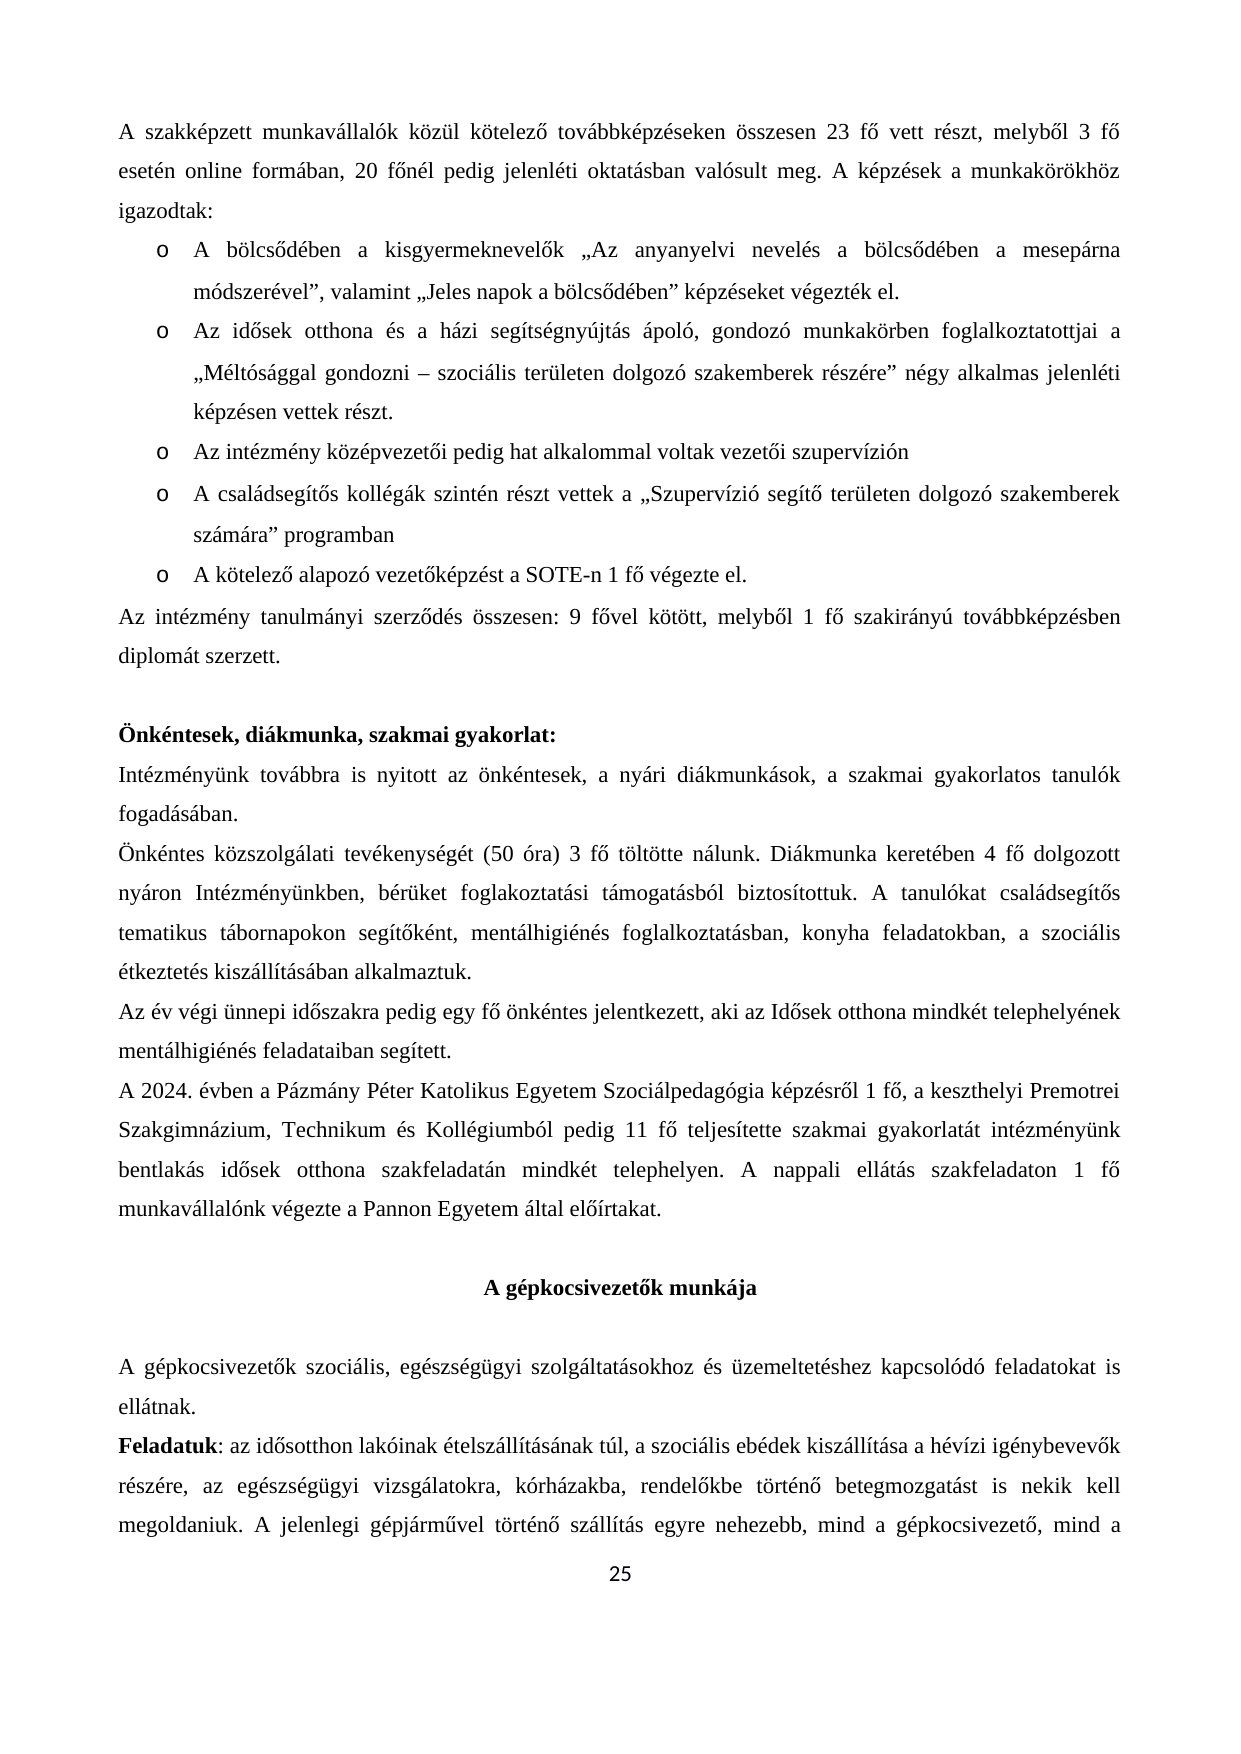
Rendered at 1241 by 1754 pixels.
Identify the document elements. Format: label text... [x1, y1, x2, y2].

text A gépkocsivezetők szociális, egészségügyi szolgáltatásokhoz és üzemeltetéshez kapcsolódó feladatokat is ellátnak. [118, 1353, 1122, 1419]
list A családsegítős kollégák szintén részt vettek a „Szupervízió segítő területen dolgozó szakemberek számára” programban [156, 480, 1122, 548]
text Önkéntes közszolgálati tevékenységét (50 óra) 3 fő töltötte nálunk. Diákmunka keretében 4 fő dolgozott nyáron Intézményünkben, bérüket foglakoztatási támogatásból biztosítottuk. A tanulókat családsegítős tematikus tábornapokon segítőként, mentálhigiénés foglalkoztatásban, konyha feladatokban, a szociális étkeztetés kiszállításában alkalmaztuk. [118, 840, 1122, 985]
list A kötelező alapozó vezetőképzést a SOTE-n 1 fő végezte el. [156, 561, 1122, 589]
text Önkéntesek, diákmunka, szakmai gyakorlat: [118, 722, 1122, 748]
text Intézményünk továbbra is nyitott az önkéntesek, a nyári diákmunkások, a szakmai gyakorlatos tanulók fogadásában. [118, 761, 1122, 827]
text A gépkocsivezetők munkája [118, 1274, 1122, 1301]
list A bölcsődében a kisgyermeknevelők „Az anyanyelvi nevelés a bölcsődében a mesepárna módszerével”, valamint „Jeles napok a bölcsődében” képzéseket végezték el. [156, 237, 1122, 304]
list Az idősek otthona és a házi segítségnyújtás ápoló, gondozó munkakörben foglalkoztatottjai a „Méltósággal gondozni – szociális területen dolgozó szakemberek részére” négy alkalmas jelenléti képzésen vettek részt. [156, 317, 1122, 424]
text A 2024. évben a Pázmány Péter Katolikus Egyetem Szociálpedagógia képzésről 1 fő, a keszthelyi Premotrei Szakgimnázium, Technikum és Kollégiumból pedig 11 fő teljesítette szakmai gyakorlatát intézményünk bentlakás idősek otthona szakfeladatán mindkét telephelyen. A nappali ellátás szakfeladaton 1 fő munkavállalónk végezte a Pannon Egyetem által előírtakat. [118, 1077, 1122, 1222]
text A szakképzett munkavállalók közül kötelező továbbképzéseken összesen 23 fő vett részt, melyből 3 fő esetén online formában, 20 főnél pedig jelenléti oktatásban valósult meg. A képzések a munkakörökhöz igazodtak: [118, 118, 1122, 223]
list Az intézmény középvezetői pedig hat alkalommal voltak vezetői szupervízión [156, 438, 1122, 466]
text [118, 1432, 1122, 1537]
text Az év végi ünnepi időszakra pedig egy fő önkéntes jelentkezett, aki az Idősek otthona mindkét telephelyének mentálhigiénés feladataiban segített. [118, 998, 1122, 1064]
text Az intézmény tanulmányi szerződés összesen: 9 fővel kötött, melyből 1 fő szakirányú továbbképzésben diplomát szerzett. [118, 603, 1122, 669]
